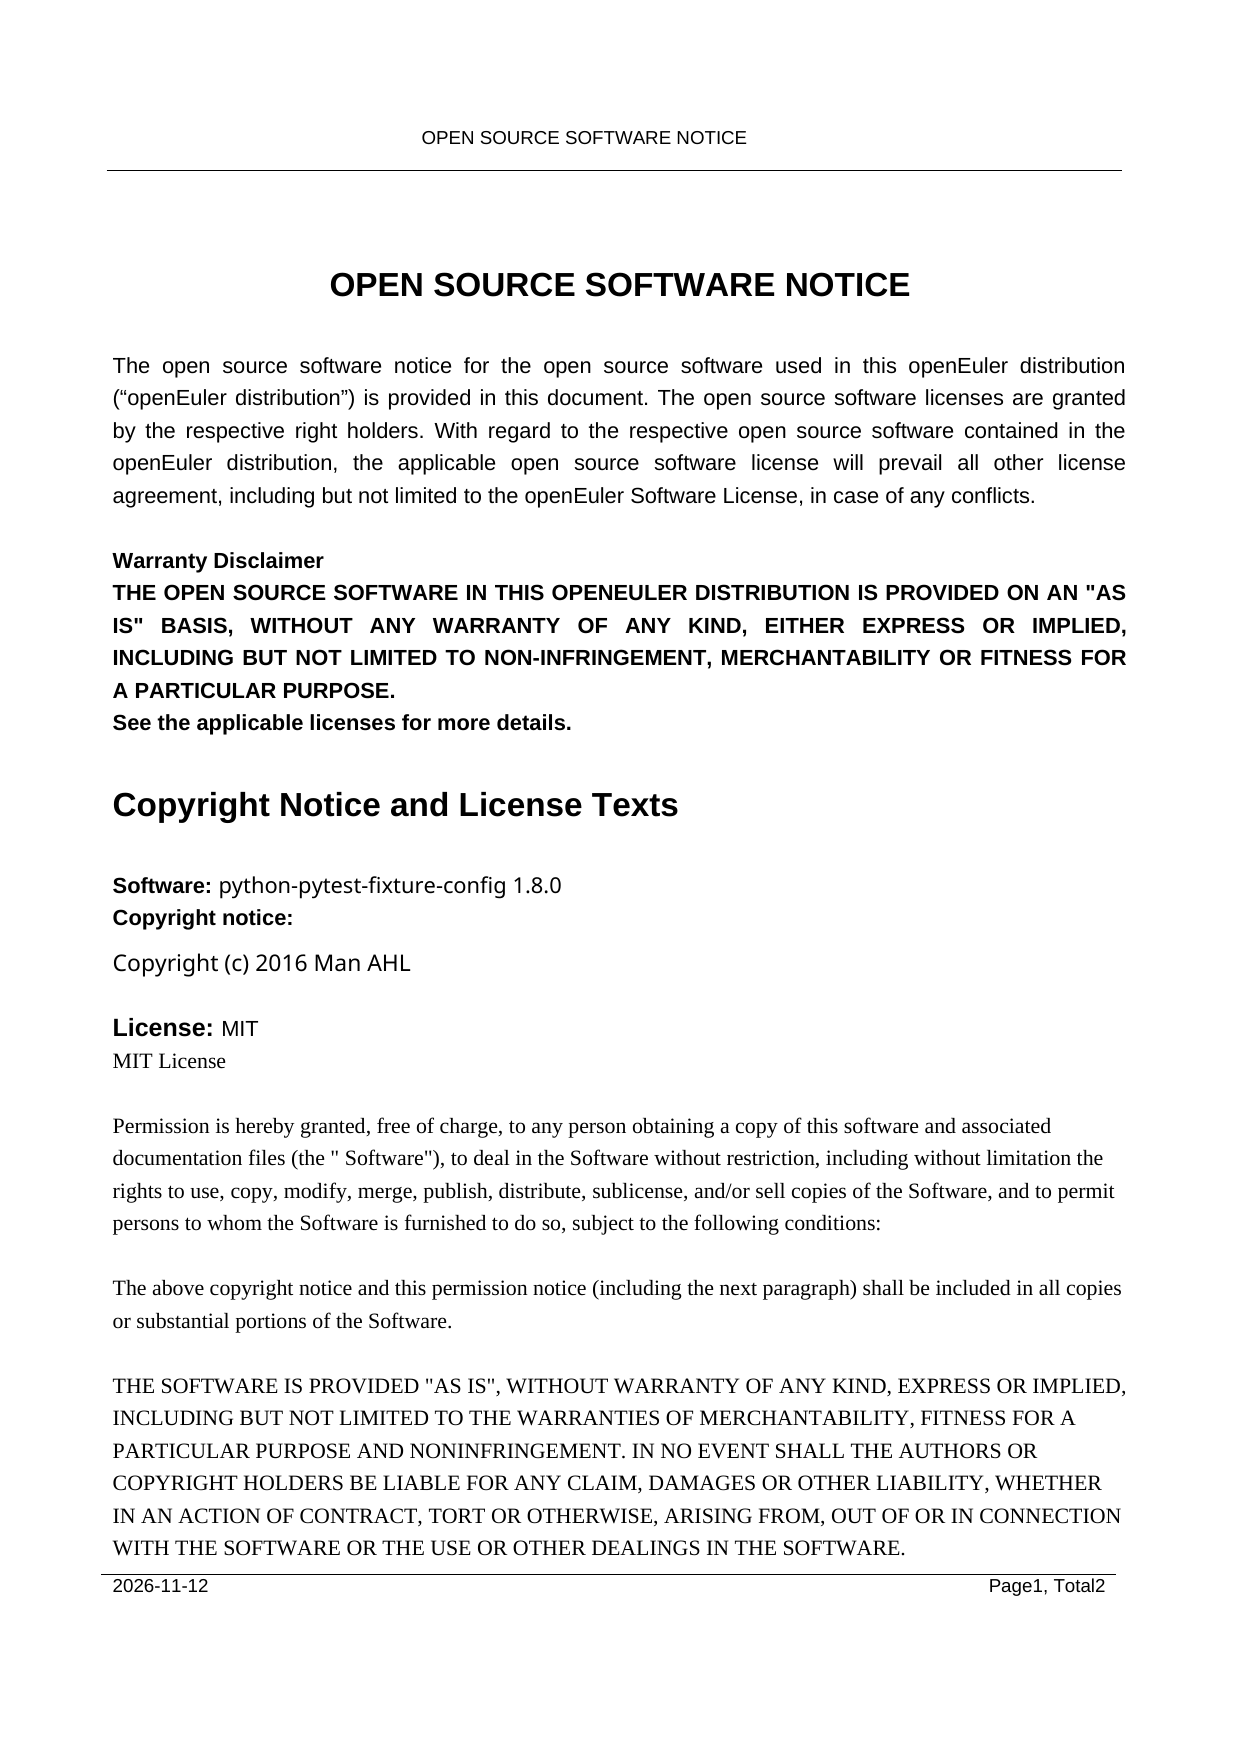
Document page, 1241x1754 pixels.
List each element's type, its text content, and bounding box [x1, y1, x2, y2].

text THE OPEN SOURCE SOFTWARE IN THIS OPENEULER DISTRIBUTION IS PROVIDED ON AN "AS IS" BASIS, WITHOUT ANY WARRANTY OF ANY KIND, EITHER EXPRESS OR IMPLIED, INCLUDING BUT NOT LIMITED TO NON-INFRINGEMENT, MERCHANTABILITY OR FITNESS FOR A PARTICULAR PURPOSE. See the applicable licenses for more details. [112, 576, 1128, 739]
text OPEN SOURCE SOFTWARE NOTICE [112, 251, 1128, 316]
text The open source software notice for the open source software used in this openEuler distribution (“openEuler distribution”) is provided in this document. The open source software licenses are granted by the respective right holders. With regard to the respective open source software contained in the openEuler distribution, the applicable open source software license will prevail all other license agreement, including but not limited to the openEuler Software License, in case of any conflicts. [112, 349, 1128, 511]
text Copyright Notice and License Texts [112, 771, 1128, 836]
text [112, 1044, 1128, 1564]
text Warranty Disclaimer [112, 544, 1128, 576]
text License: MIT [112, 1012, 1128, 1044]
text Copyright (c) 2016 Man AHL [112, 947, 1128, 1012]
text Copyright notice: [112, 901, 1128, 934]
title Software: python-pytest-fixture-config 1.8.0 [112, 869, 1128, 901]
